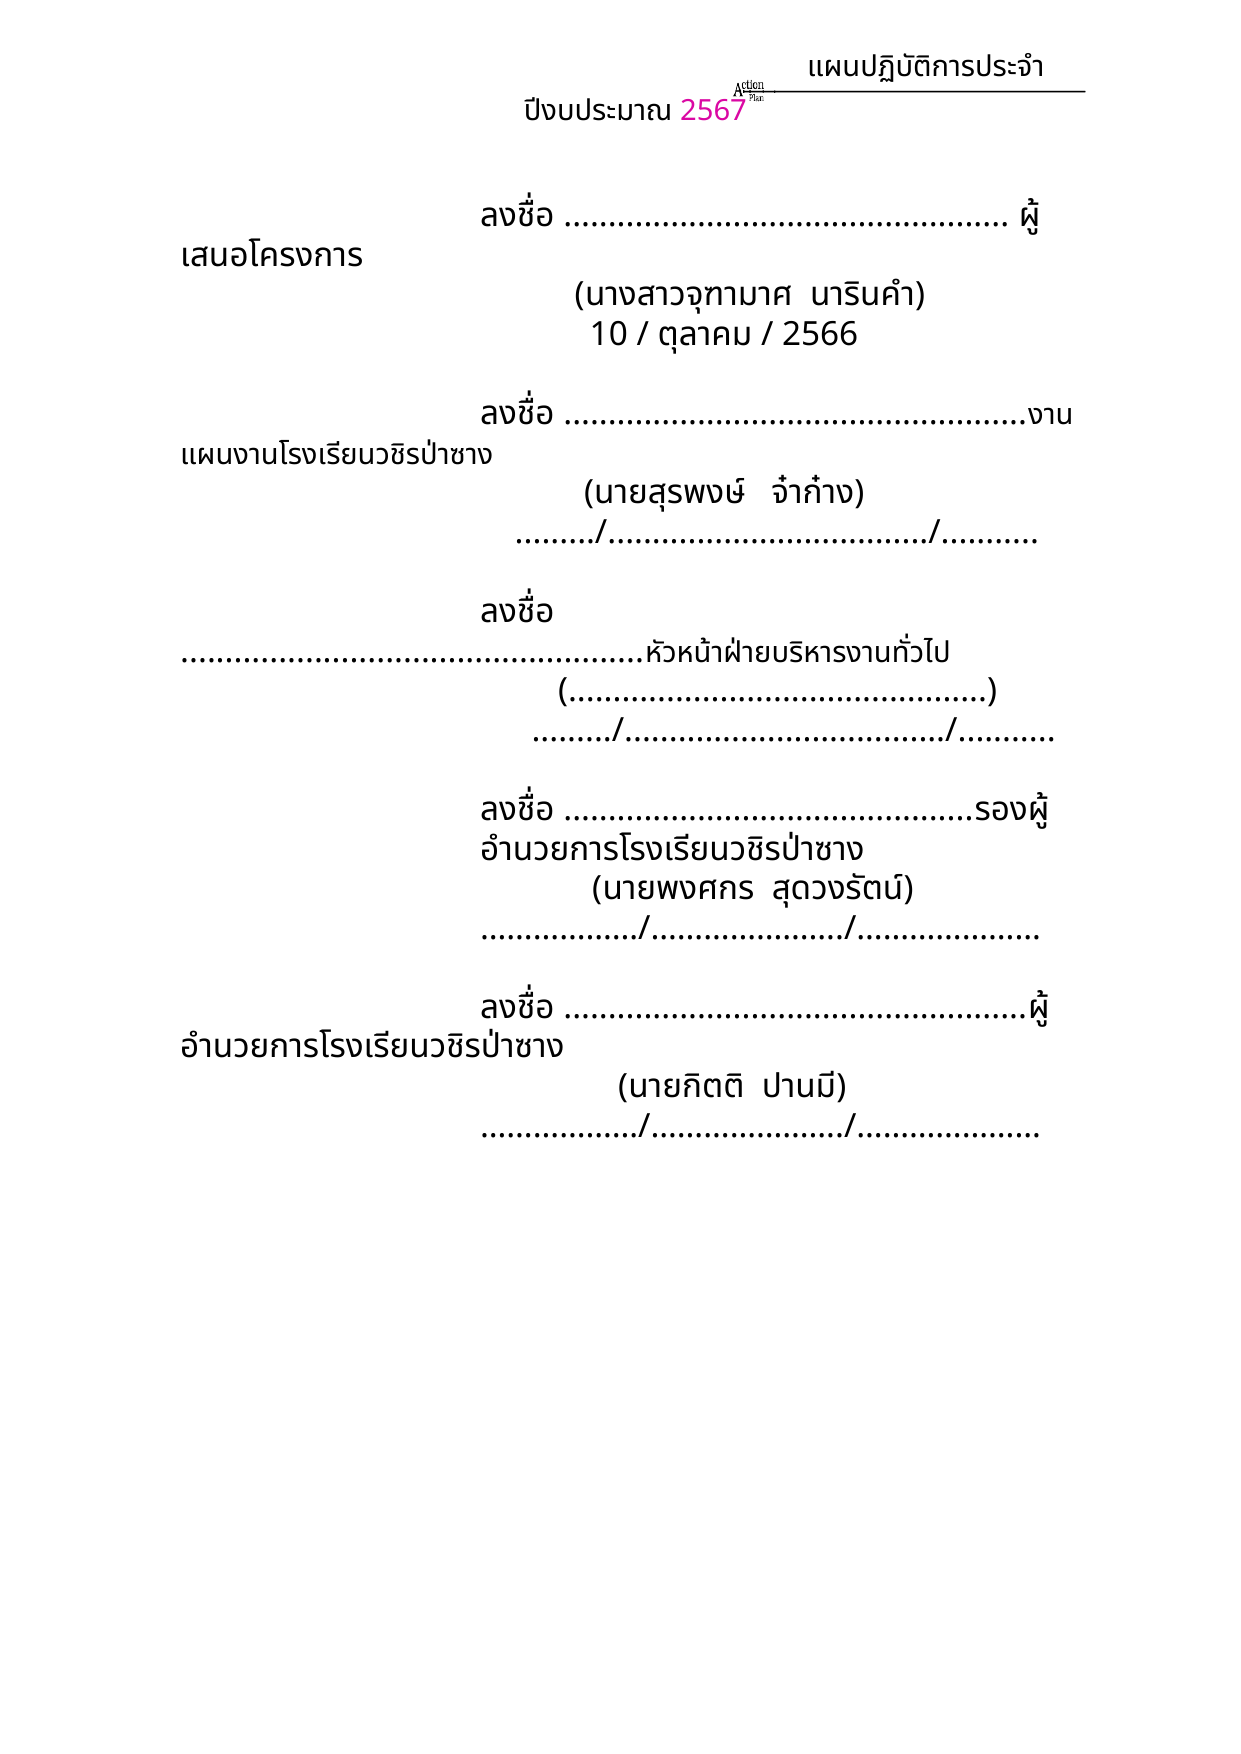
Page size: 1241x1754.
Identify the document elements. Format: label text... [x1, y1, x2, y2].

list ........./..................................../........... ลงชื่อ ....................................................หัวหน้าฝ่ายบริหารงานทั่วไป [180, 512, 1090, 670]
list (นายพงศกร สุดวงรัตน์) [180, 868, 1090, 907]
list (นายสุรพงษ์ จ๋าก๋าง) [180, 472, 1090, 512]
list ลงชื่อ .................................................. ผู้เสนอโครงการ [180, 195, 1090, 274]
list ........./..................................../........... [180, 709, 1090, 749]
list ………………/…………………./………………… [180, 907, 1090, 947]
list (นายกิตติ ปานมี) [180, 1066, 1090, 1105]
list 10 / ตุลาคม / 2566 [180, 314, 1090, 393]
list ………………/…………………./………………… [180, 1105, 1090, 1145]
list ลงชื่อ ..............................................รองผู้อำนวยการโรงเรียนวชิรป่าซาง [480, 749, 1090, 868]
list ลงชื่อ ....................................................งานแผนงานโรงเรียนวชิรป่าซาง [180, 393, 1090, 472]
list (...............................................) [180, 670, 1090, 709]
list (นางสาวจุฑามาศ นารินคำ) [180, 274, 1090, 314]
picture [721, 76, 1088, 107]
list ลงชื่อ ....................................................ผู้อำนวยการโรงเรียนวชิรป่าซาง [180, 987, 1090, 1066]
